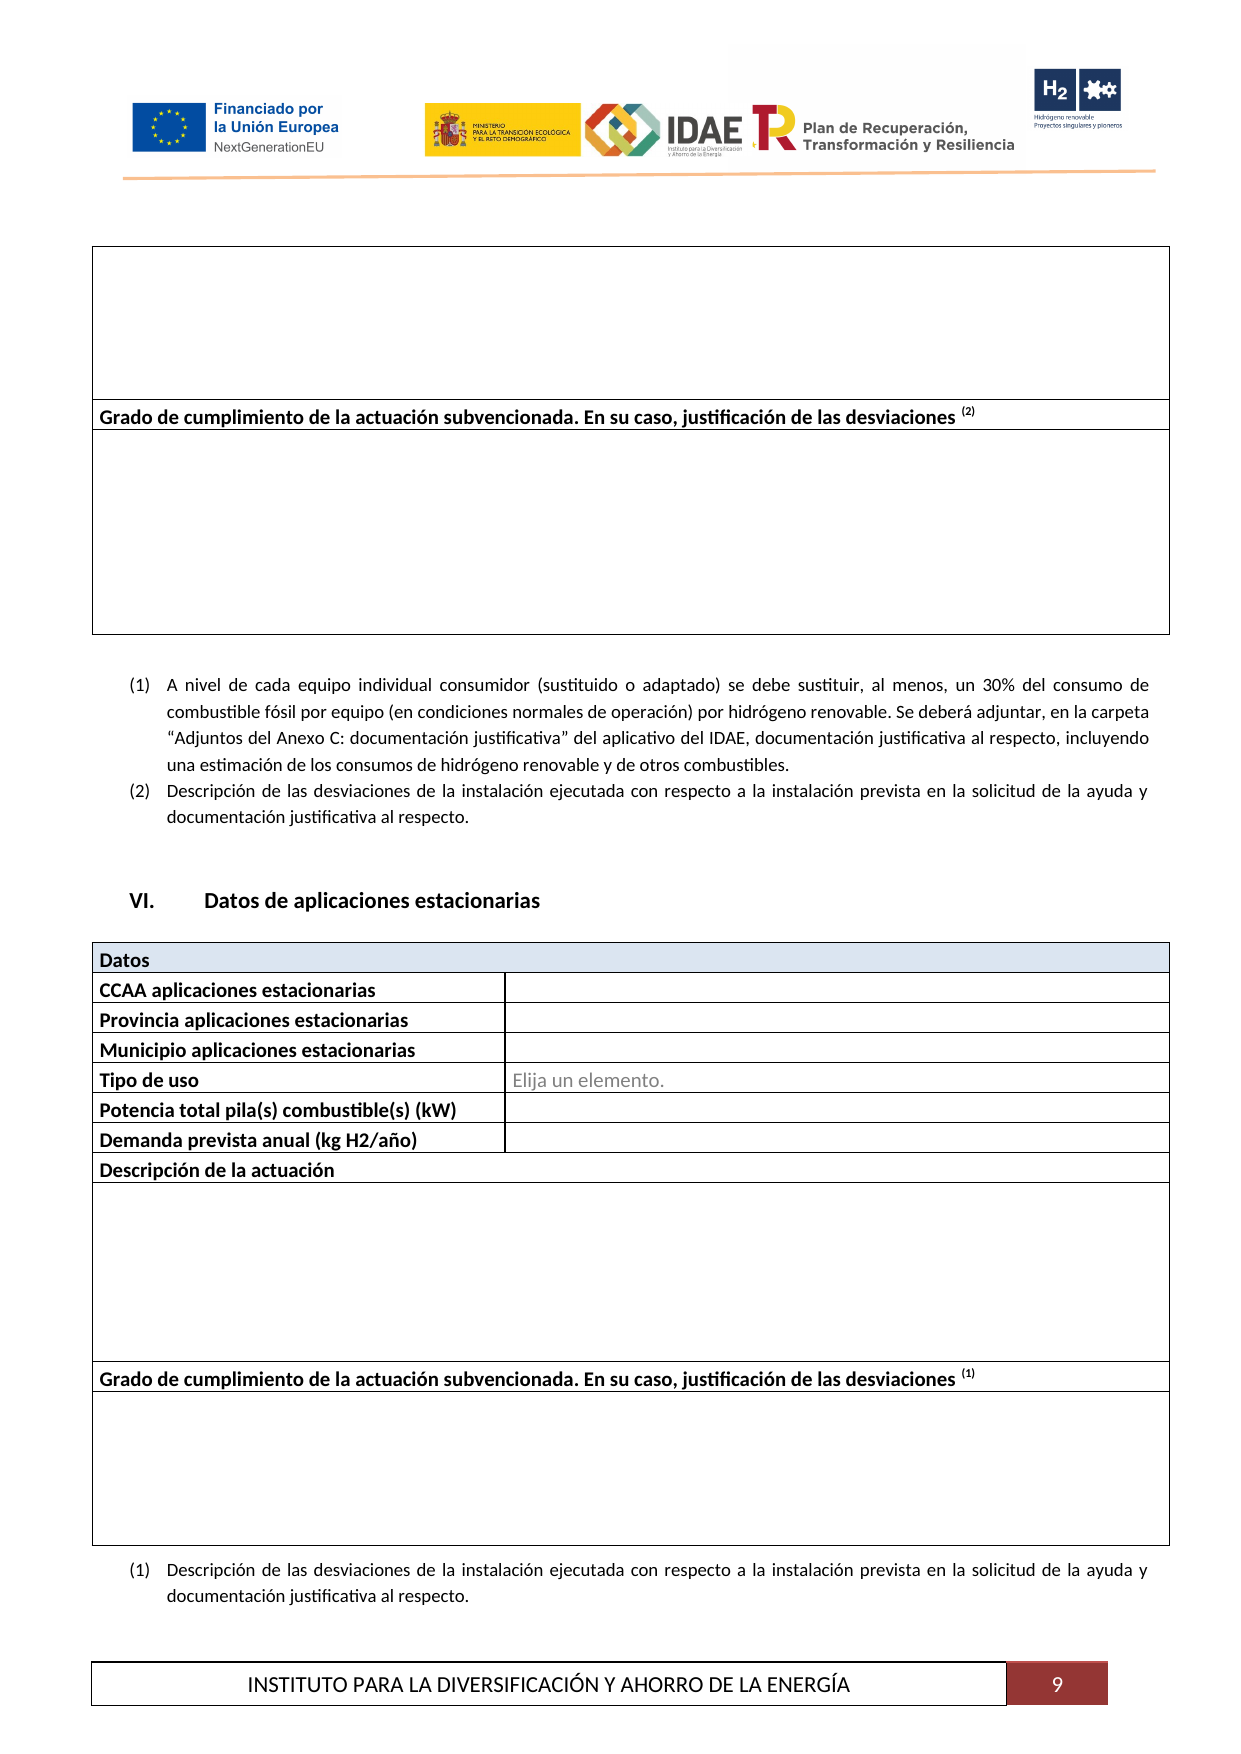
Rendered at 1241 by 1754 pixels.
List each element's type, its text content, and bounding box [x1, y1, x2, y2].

table_cell [506, 973, 1169, 1002]
table_cell [93, 1392, 1169, 1545]
table_cell Municipio aplicaciones estacionarias [93, 1033, 504, 1062]
picture [127, 95, 342, 158]
list A nivel de cada equipo individual consumidor (sustituido o adaptado) se debe sustituir, al menos, un 30% del consumo de combustible fósil por equipo (en condiciones normales de operación) por hidrógeno renovable. Se deberá adjuntar, en la carpeta “Adjuntos del Anexo C: documentación justificativa” del aplicativo del IDAE, documentación justificativa al respecto, incluyendo una estimación de los consumos de hidrógeno renovable y de otros combustibles. [129, 674, 1150, 776]
table_cell Grado de cumplimiento de la actuación subvencionada. En su caso, justificación de las desviaciones (2) [93, 400, 1169, 429]
table_cell [93, 430, 1169, 634]
table_cell [506, 1093, 1169, 1122]
table_header Datos [93, 943, 1169, 972]
table_cell [93, 1183, 1169, 1361]
table_cell Tipo de uso [93, 1063, 504, 1092]
table_cell [506, 1063, 1169, 1092]
table_cell Provincia aplicaciones estacionarias [93, 1003, 504, 1032]
table_cell Demanda prevista anual (kg H2/año) [93, 1123, 504, 1152]
table_cell [506, 1003, 1169, 1032]
table_cell [506, 1123, 1169, 1152]
picture [421, 44, 1129, 172]
table_cell [93, 247, 1169, 399]
table_cell [506, 1033, 1169, 1062]
table_cell Potencia total pila(s) combustible(s) (kW) [93, 1093, 504, 1122]
table_cell Descripción de la actuación [93, 1153, 1169, 1182]
list Datos de aplicaciones estacionarias [129, 886, 1150, 914]
table_cell CCAA aplicaciones estacionarias [93, 973, 504, 1002]
list Descripción de las desviaciones de la instalación ejecutada con respecto a la instalación prevista en la solicitud de la ayuda y documentación justificativa al respecto. [129, 779, 1150, 828]
table_cell Grado de cumplimiento de la actuación subvencionada. En su caso, justificación de las desviaciones (1) [93, 1362, 1169, 1391]
list Descripción de las desviaciones de la instalación ejecutada con respecto a la instalación prevista en la solicitud de la ayuda y documentación justificativa al respecto. [129, 1558, 1150, 1607]
